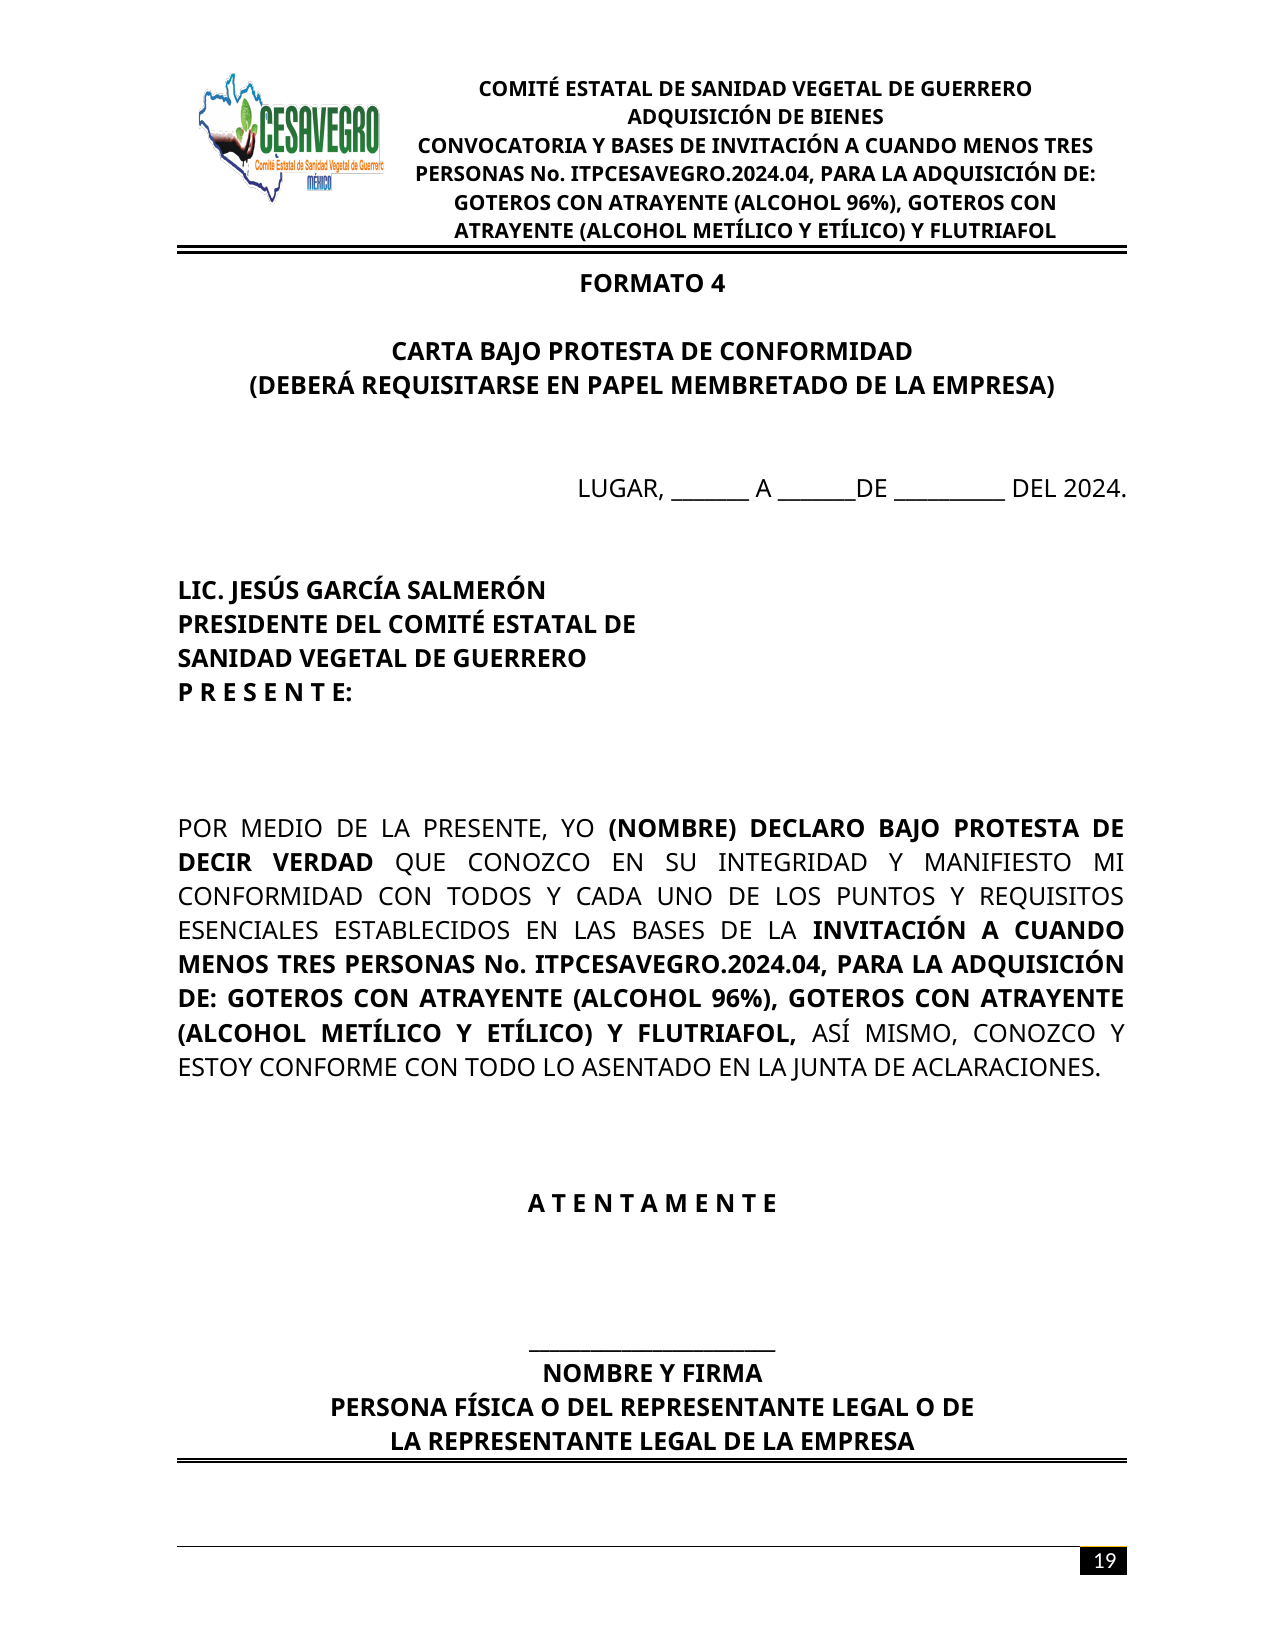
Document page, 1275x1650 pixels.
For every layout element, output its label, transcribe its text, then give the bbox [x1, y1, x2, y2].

text CARTA BAJO PROTESTA DE CONFORMIDAD [177, 334, 1127, 368]
text SANIDAD VEGETAL DE GUERRERO [177, 641, 1127, 674]
text LA REPRESENTANTE LEGAL DE LA EMPRESA [177, 1424, 1127, 1458]
text NOMBRE Y FIRMA [177, 1356, 1127, 1390]
text LIC. JESÚS GARCÍA SALMERÓN [177, 572, 1127, 606]
text (DEBERÁ REQUISITARSE EN PAPEL MEMBRETADO DE LA EMPRESA) [177, 368, 1127, 402]
text FORMATO 4 [177, 266, 1127, 300]
text PERSONA FÍSICA O DEL REPRESENTANTE LEGAL O DE [177, 1390, 1127, 1424]
text P R E S E N T E: [177, 674, 1127, 709]
picture [198, 73, 384, 205]
text A T E N T A M E N T E [177, 1186, 1127, 1219]
text POR MEDIO DE LA PRESENTE, YO (NOMBRE) DECLARO BAJO PROTESTA DE DECIR VERDAD QUE CONOZCO EN SU INTEGRIDAD Y MANIFIESTO MI CONFORMIDAD CON TODOS Y CADA UNO DE LOS PUNTOS Y REQUISITOS ESENCIALES ESTABLECIDOS EN LAS BASES DE LA INVITACIÓN A CUANDO MENOS TRES PERSONAS No. ITPCESAVEGRO.2024.04, PARA LA ADQUISICIÓN DE: GOTEROS CON ATRAYENTE (ALCOHOL 96%), GOTEROS CON ATRAYENTE (ALCOHOL METÍLICO Y ETÍLICO) Y FLUTRIAFOL, ASÍ MISMO, CONOZCO Y ESTOY CONFORME CON TODO LO ASENTADO EN LA JUNTA DE ACLARACIONES. [177, 811, 1125, 1083]
text ________________________ [177, 1322, 1127, 1356]
text PRESIDENTE DEL COMITÉ ESTATAL DE [177, 606, 1127, 641]
text LUGAR, _______ A _______DE __________ DEL 2024. [177, 470, 1127, 504]
